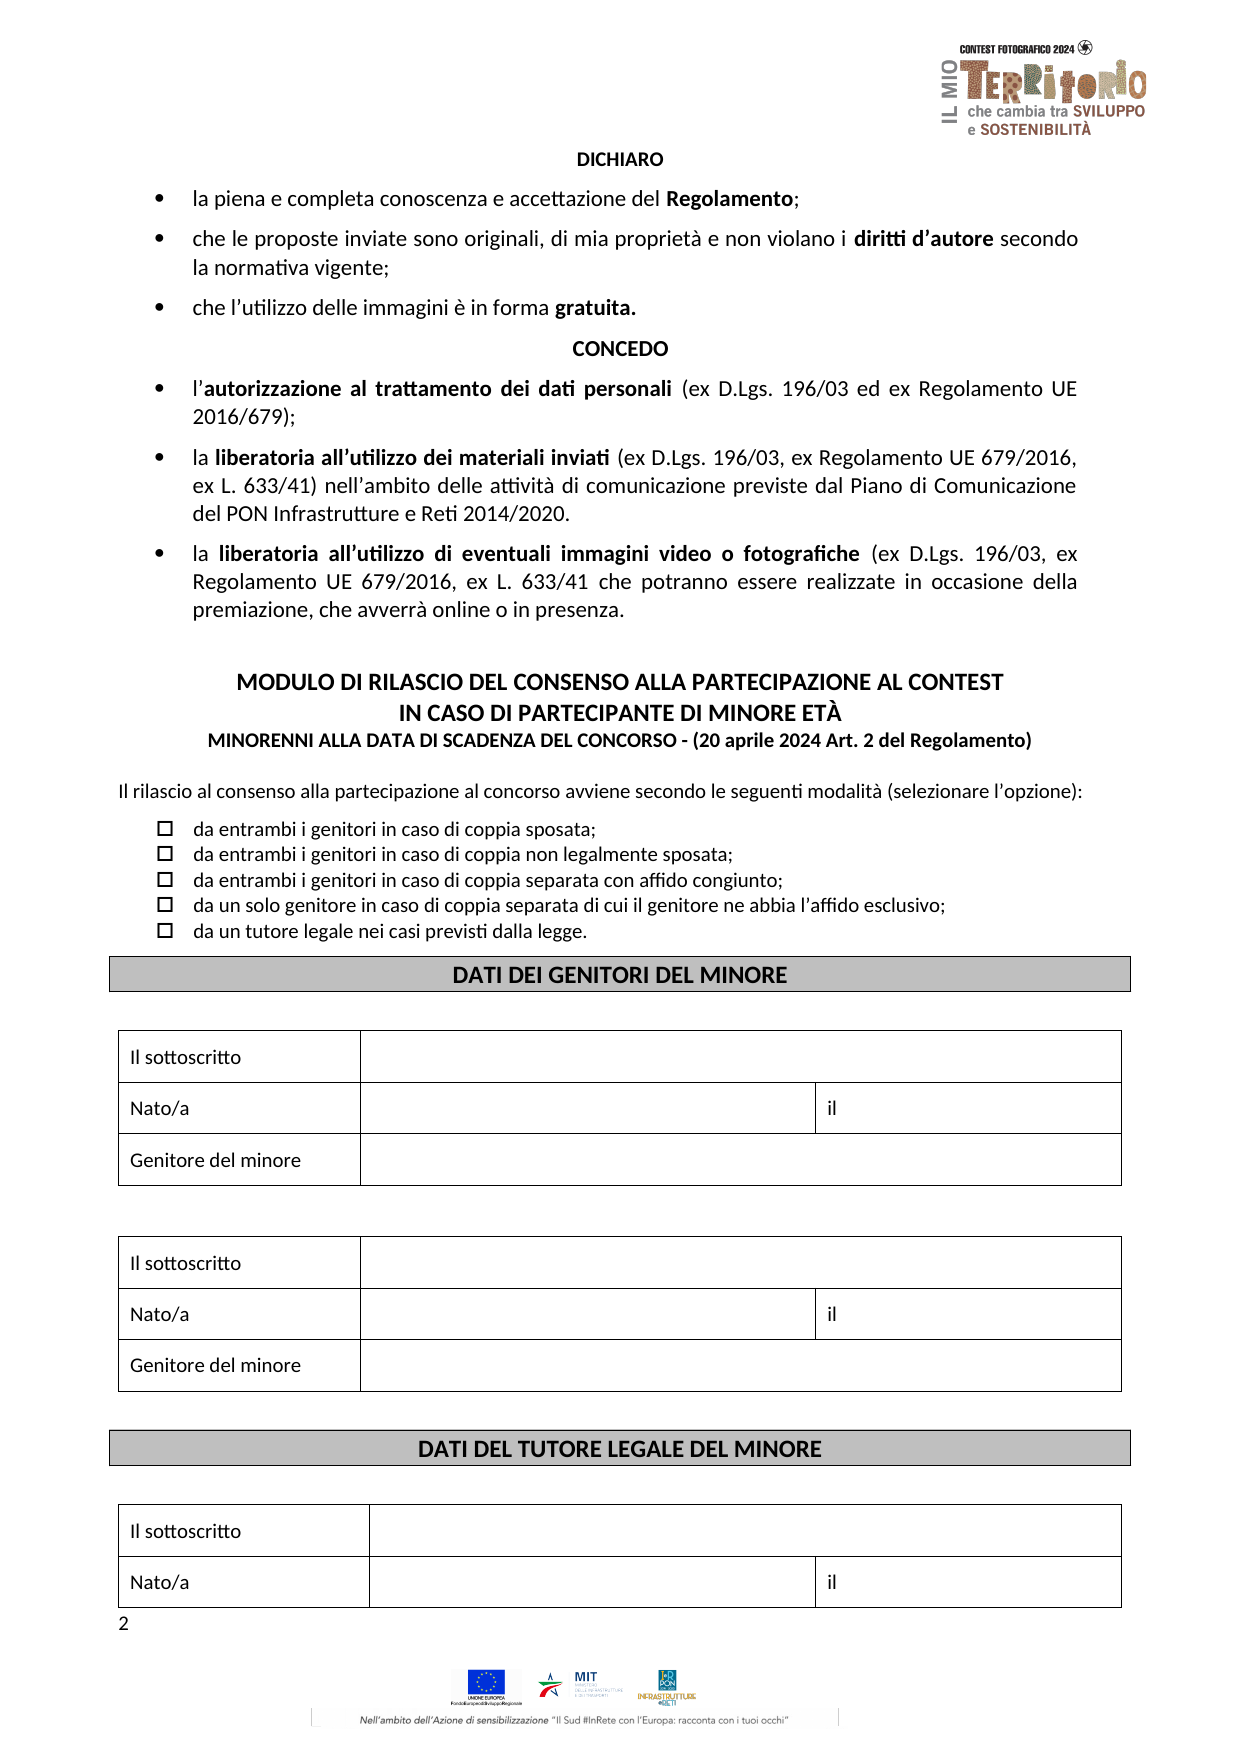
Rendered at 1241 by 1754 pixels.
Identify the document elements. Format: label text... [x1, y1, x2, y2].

table_cell il [816, 1289, 1121, 1339]
table_cell [361, 1289, 815, 1339]
table_cell Genitore del minore [119, 1134, 360, 1185]
table_cell Nato/a [119, 1289, 360, 1339]
table_cell il [816, 1083, 1121, 1133]
table_header Il sottoscritto [119, 1237, 360, 1288]
list la liberatoria all’utilizzo di eventuali immagini video o fotografiche (ex D.Lgs. 196/03, ex Regolamento UE 679/2016, ex L. 633/41 che potranno essere realizzate in occasione della premiazione, che avverrà online o in presenza. [155, 539, 1078, 623]
list da entrambi i genitori in caso di coppia non legalmente sposata; [156, 842, 1122, 867]
list la liberatoria all’utilizzo dei materiali inviati (ex D.Lgs. 196/03, ex Regolamento UE 679/2016, ex L. 633/41) nell’ambito delle attività di comunicazione previste dal Piano di Comunicazione del PON Infrastrutture e Reti 2014/2020. [155, 443, 1078, 527]
text DATI DEL TUTORE LEGALE DEL MINORE [110, 1431, 1130, 1465]
list l’autorizzazione al trattamento dei dati personali (ex D.Lgs. 196/03 ed ex Regolamento UE 2016/679); [155, 374, 1078, 430]
list che le proposte inviate sono originali, di mia proprietà e non violano i diritti d’autore secondo la normativa vigente; [155, 224, 1078, 281]
table_cell Genitore del minore [119, 1340, 360, 1391]
table_cell Nato/a [119, 1083, 360, 1133]
table_cell il [816, 1557, 1121, 1607]
table_header Il sottoscritto [119, 1031, 360, 1082]
table_cell [361, 1340, 1121, 1391]
picture [941, 40, 1147, 135]
table_cell Nato/a [119, 1557, 369, 1607]
text MODULO DI RILASCIO DEL CONSENSO ALLA PARTECIPAZIONE AL CONTEST [118, 666, 1122, 697]
text DATI DEI GENITORI DEL MINORE [110, 957, 1130, 991]
text IN CASO DI PARTECIPANTE DI MINORE ETÀ [118, 697, 1122, 727]
list da entrambi i genitori in caso di coppia sposata; [156, 816, 1122, 842]
text Il rilascio al consenso alla partecipazione al concorso avviene secondo le seguenti modalità (selezionare l’opzione): [118, 778, 1122, 804]
table_cell [361, 1083, 815, 1133]
list da un solo genitore in caso di coppia separata di cui il genitore ne abbia l’affido esclusivo; [156, 892, 1122, 918]
list la piena e completa conoscenza e accettazione del Regolamento; [155, 184, 1078, 212]
table_cell [361, 1134, 1121, 1185]
text DICHIARO [118, 146, 1122, 172]
picture [533, 1669, 626, 1699]
table_header [361, 1031, 1121, 1082]
list da entrambi i genitori in caso di coppia separata con affido congiunto; [156, 867, 1122, 892]
table_header Il sottoscritto [119, 1505, 369, 1556]
picture [637, 1669, 696, 1706]
list da un tutore legale nei casi previsti dalla legge. [156, 918, 1122, 943]
list che l’utilizzo delle immagini è in forma gratuita. [155, 293, 1078, 321]
table_cell [370, 1557, 815, 1607]
table_header [361, 1237, 1121, 1288]
table_header [370, 1505, 1121, 1556]
picture [311, 1708, 848, 1729]
text MINORENNI ALLA DATA DI SCADENZA DEL CONCORSO - (20 aprile 2024 Art. 2 del Regolamento) [118, 727, 1122, 753]
list CONCEDO [162, 334, 1078, 362]
picture [451, 1669, 522, 1706]
